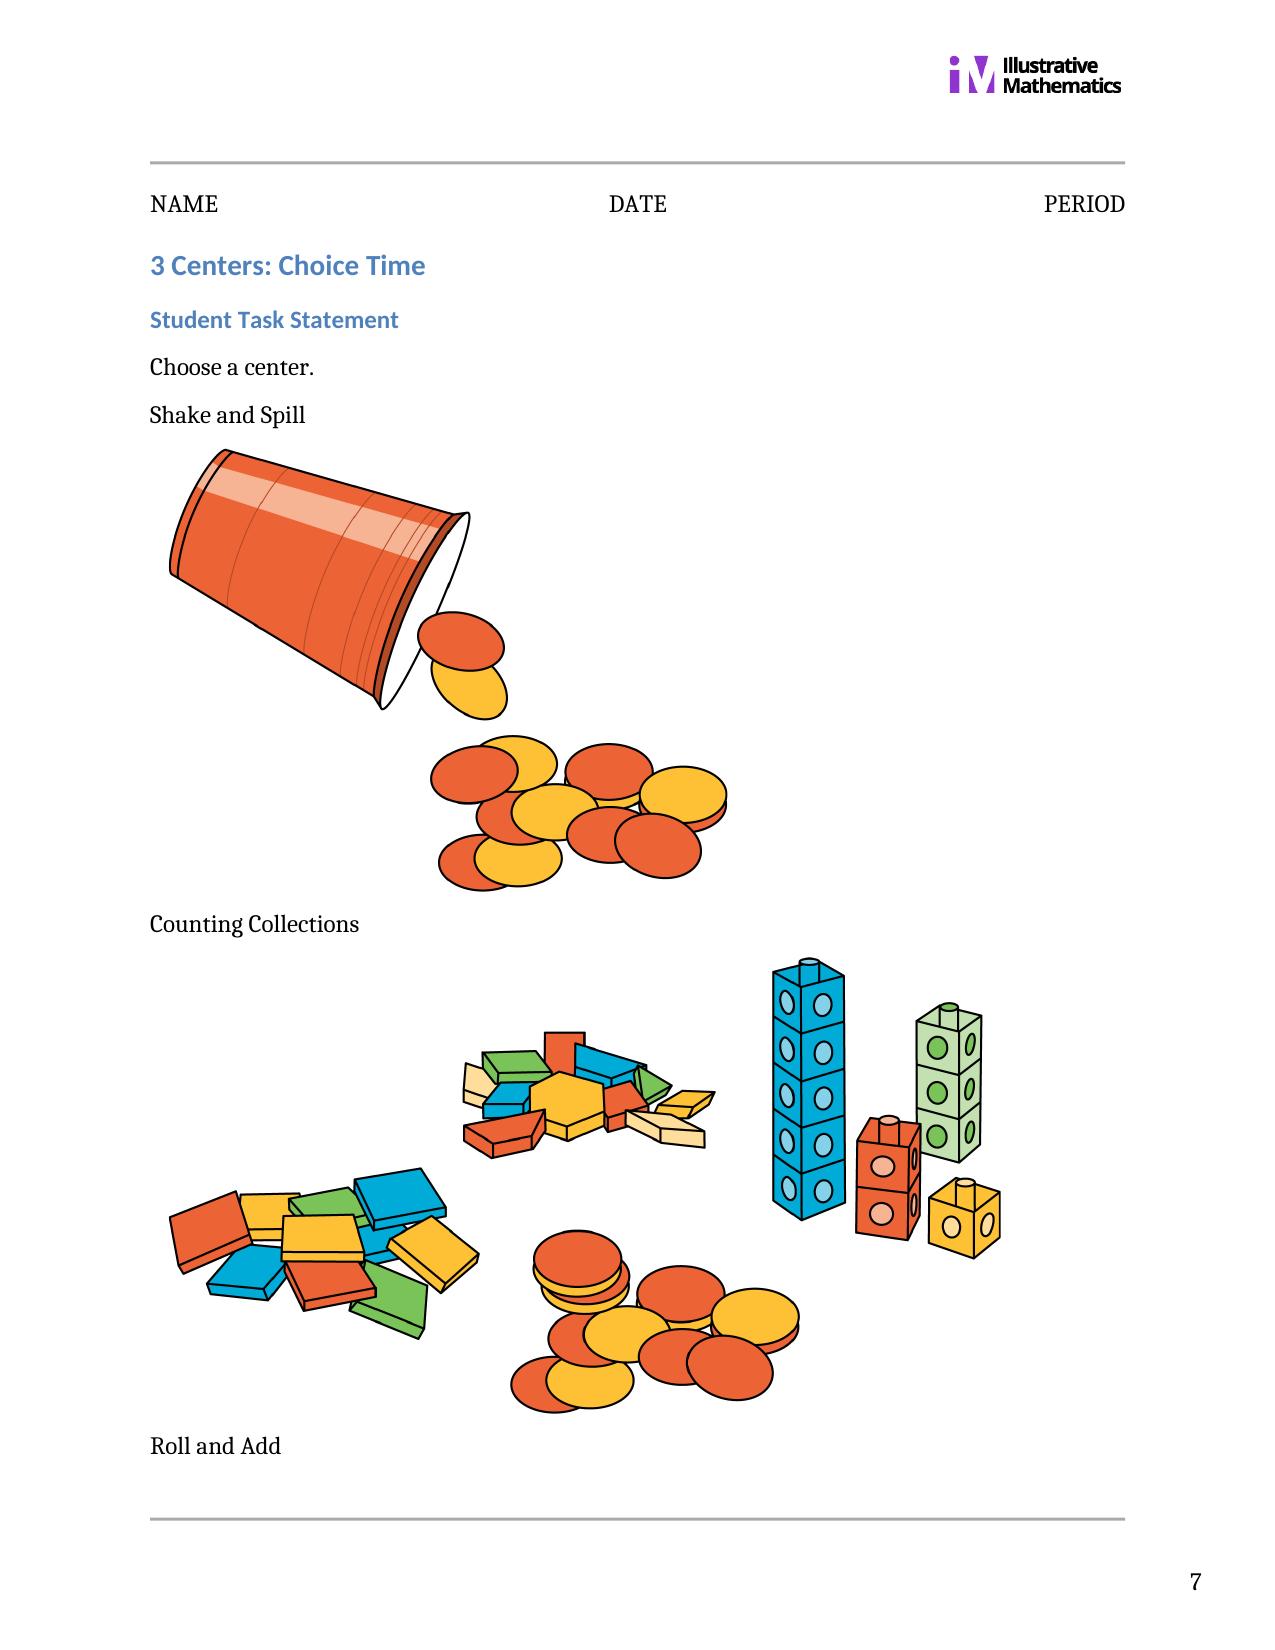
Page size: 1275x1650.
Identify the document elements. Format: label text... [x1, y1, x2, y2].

picture [949, 55, 1121, 93]
picture [168, 957, 1001, 1414]
text Roll and Add [150, 1432, 1125, 1461]
text Shake and Spill [150, 401, 1125, 429]
picture [168, 448, 728, 892]
subtitle 3 Centers: Choice Time [150, 247, 1125, 283]
subtitle Student Task Statement [150, 304, 1125, 334]
text Choose a center. [150, 353, 1125, 382]
text Counting Collections [150, 910, 1125, 939]
